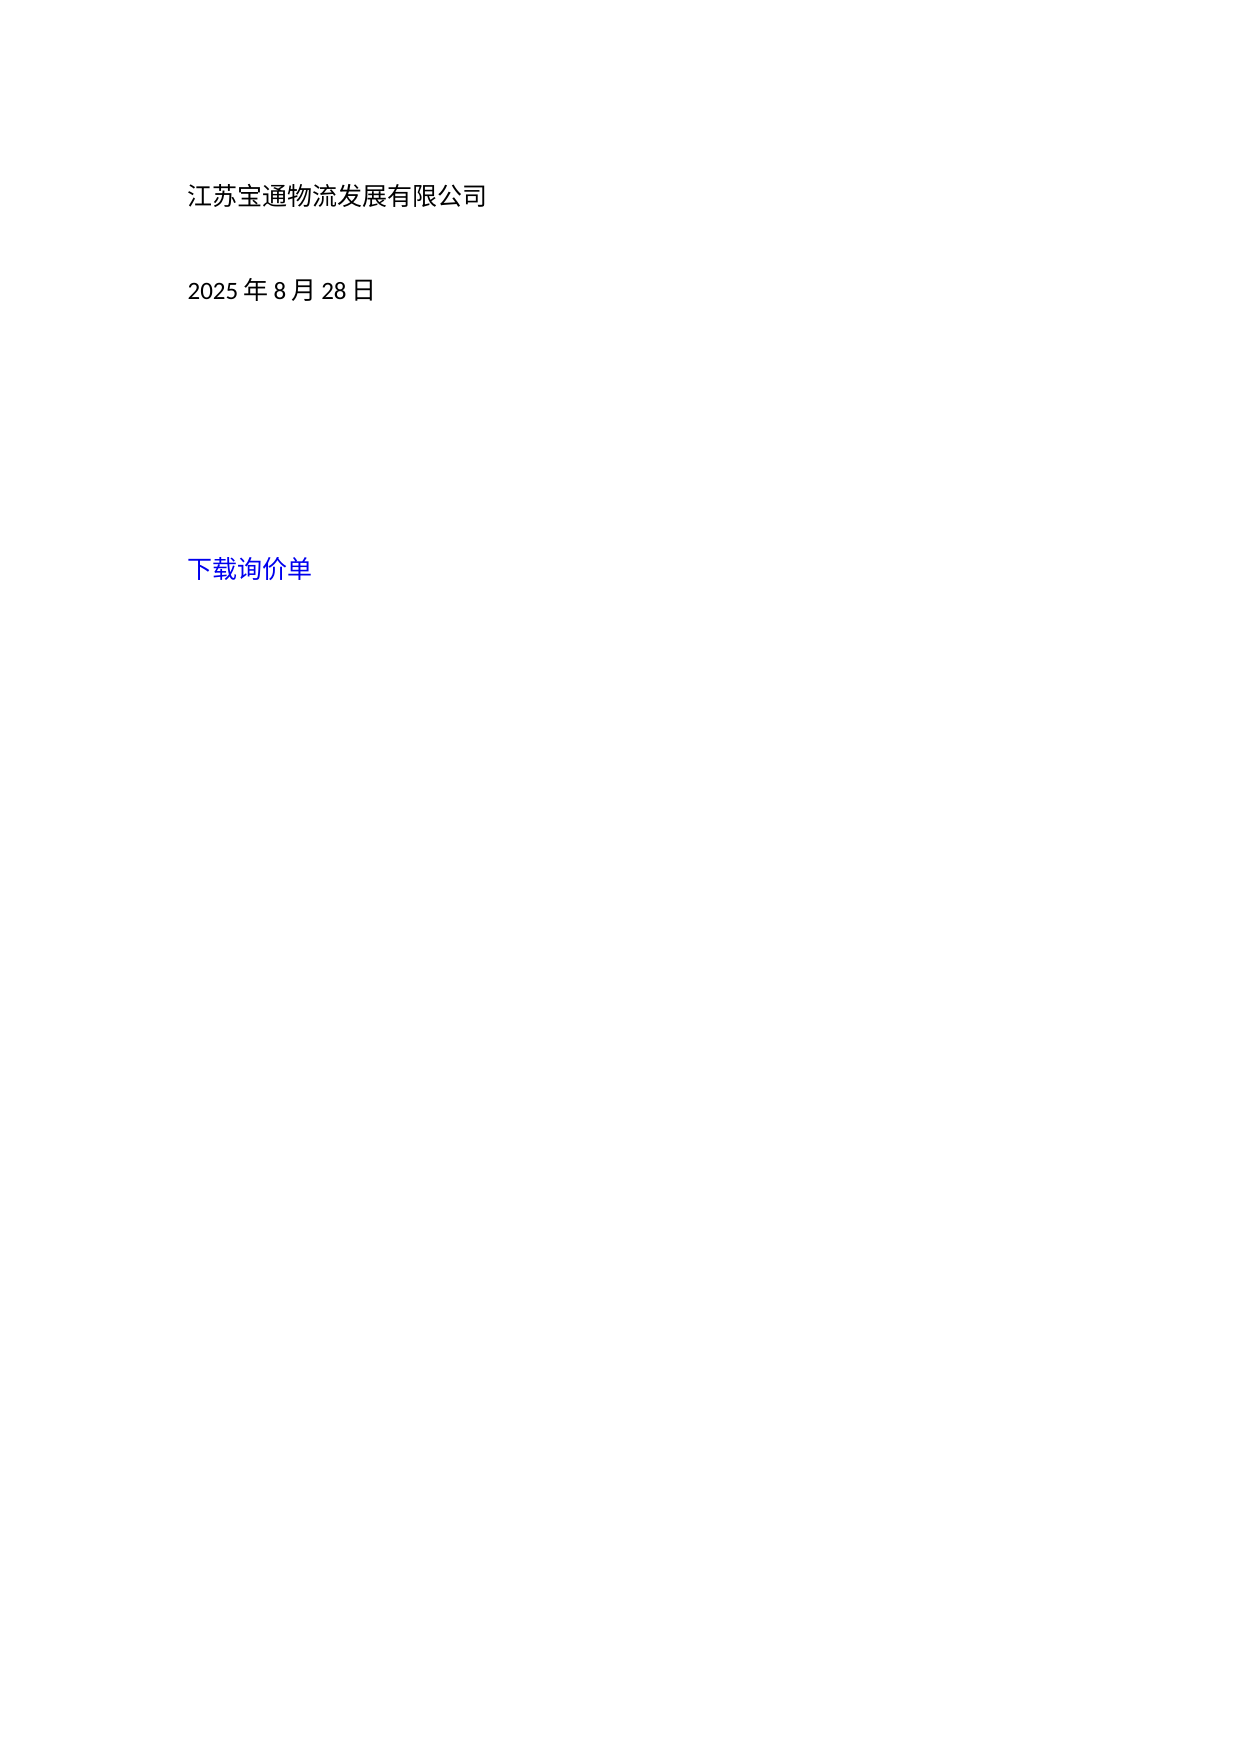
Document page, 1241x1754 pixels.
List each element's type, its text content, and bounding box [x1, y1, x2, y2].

text 江苏宝通物流发展有限公司 [187, 162, 1053, 227]
text 2025年8月28日 [187, 256, 1053, 321]
text 下载询价单 [187, 535, 1053, 600]
